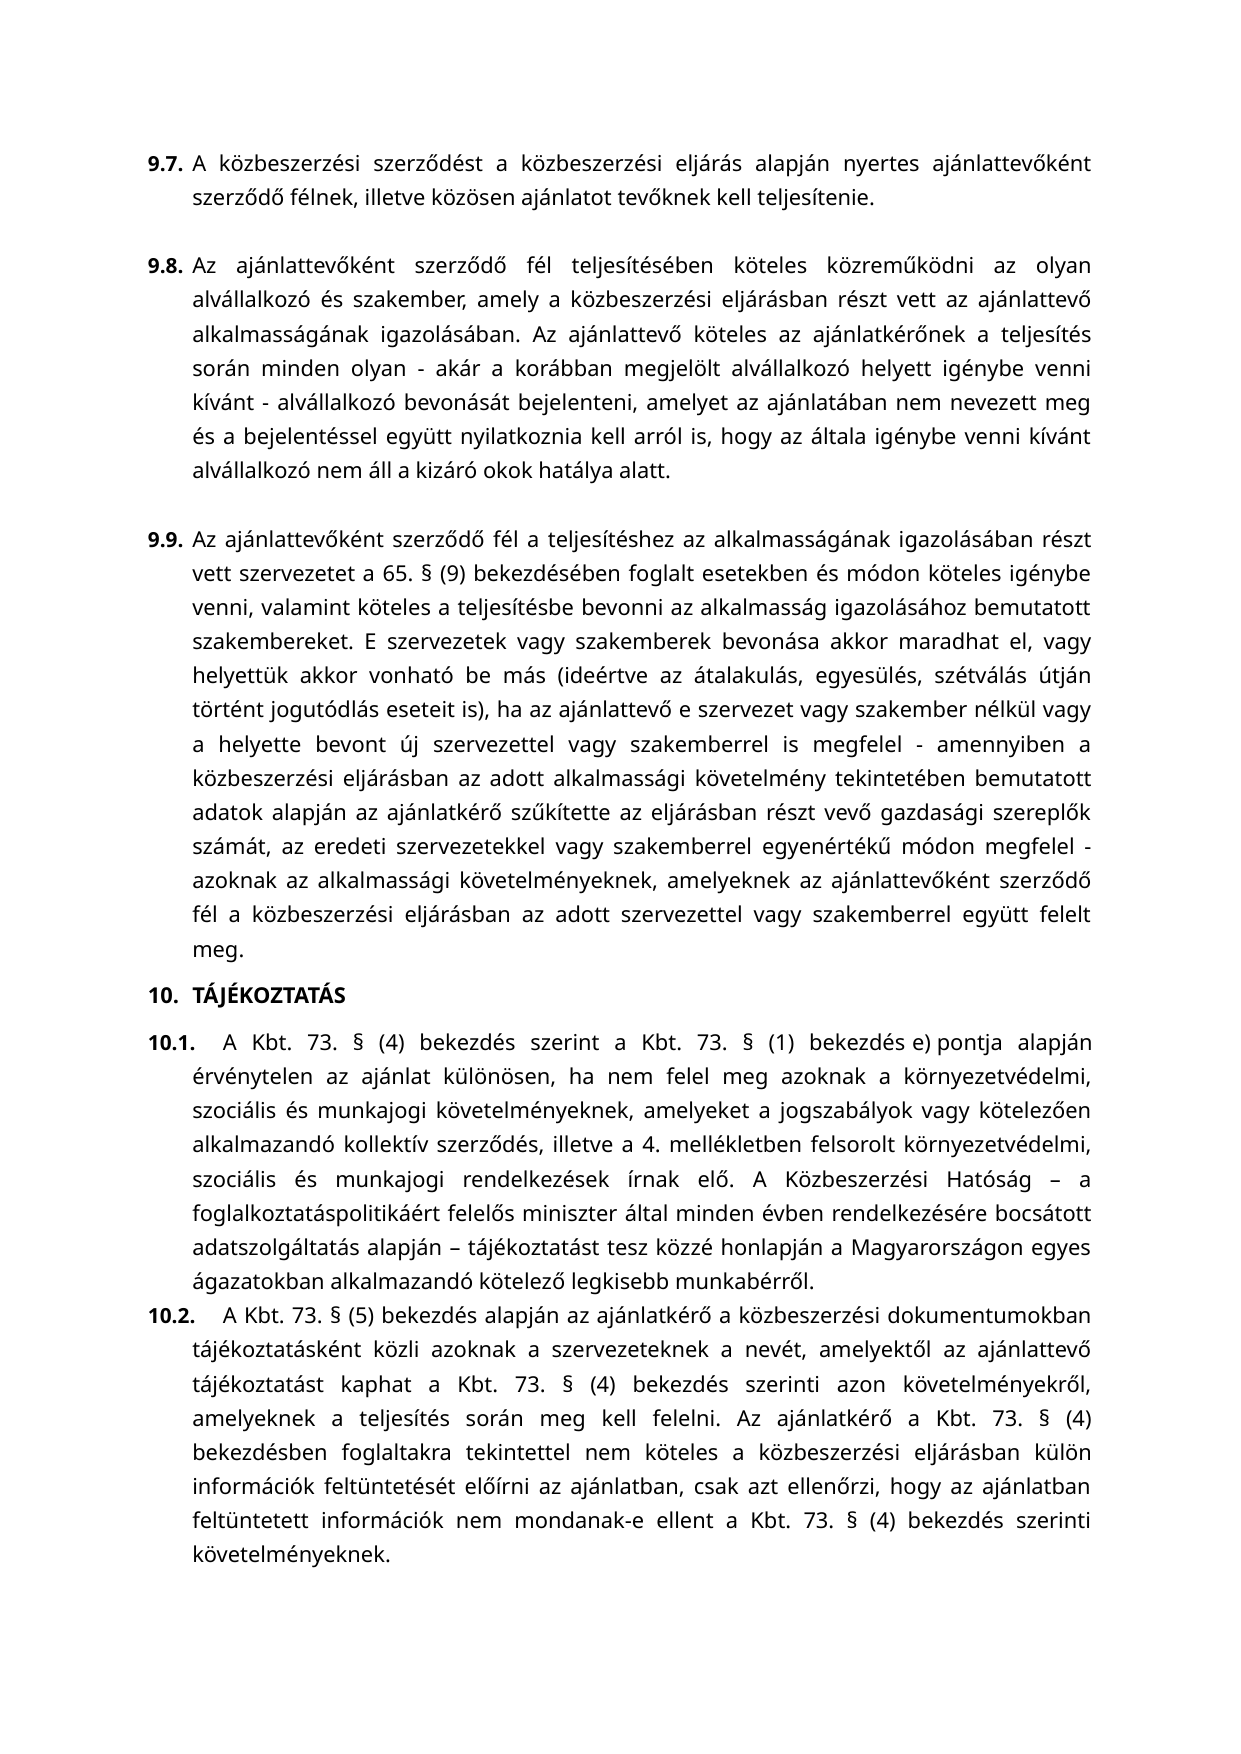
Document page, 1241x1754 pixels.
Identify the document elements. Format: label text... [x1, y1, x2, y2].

list Az ajánlattevőként szerződő fél a teljesítéshez az alkalmasságának igazolásában részt vett szervezetet a 65. § (9) bekezdésében foglalt esetekben és módon köteles igénybe venni, valamint köteles a teljesítésbe bevonni az alkalmasság igazolásához bemutatott szakembereket. E szervezetek vagy szakemberek bevonása akkor maradhat el, vagy helyettük akkor vonható be más (ideértve az átalakulás, egyesülés, szétválás útján történt jogutódlás eseteit is), ha az ajánlattevő e szervezet vagy szakember nélkül vagy a helyette bevont új szervezettel vagy szakemberrel is megfelel - amennyiben a közbeszerzési eljárásban az adott alkalmassági követelmény tekintetében bemutatott adatok alapján az ajánlatkérő szűkítette az eljárásban részt vevő gazdasági szereplők számát, az eredeti szervezetekkel vagy szakemberrel egyenértékű módon megfelel - azoknak az alkalmassági követelményeknek, amelyeknek az ajánlattevőként szerződő fél a közbeszerzési eljárásban az adott szervezettel vagy szakemberrel együtt felelt meg. [148, 523, 1092, 963]
list A Kbt. 73. § (4) bekezdés szerint a Kbt. 73. § (1) bekezdés e) pontja alapján érvénytelen az ajánlat különösen, ha nem felel meg azoknak a környezetvédelmi, szociális és munkajogi követelményeknek, amelyeket a jogszabályok vagy kötelezően alkalmazandó kollektív szerződés, illetve a 4. mellékletben felsorolt környezetvédelmi, szociális és munkajogi rendelkezések írnak elő. A Közbeszerzési Hatóság – a foglalkoztatáspolitikáért felelős miniszter által minden évben rendelkezésére bocsátott adatszolgáltatás alapján – tájékoztatást tesz közzé honlapján a Magyarországon egyes ágazatokban alkalmazandó kötelező legkisebb munkabérről. [148, 1027, 1092, 1296]
list A Kbt. 73. § (5) bekezdés alapján az ajánlatkérő a közbeszerzési dokumentumokban tájékoztatásként közli azoknak a szervezeteknek a nevét, amelyektől az ajánlattevő tájékoztatást kaphat a Kbt. 73. § (4) bekezdés szerinti azon követelményekről, amelyeknek a teljesítés során meg kell felelni. Az ajánlatkérő a Kbt. 73. § (4) bekezdésben foglaltakra tekintettel nem köteles a közbeszerzési eljárásban külön információk feltüntetését előírni az ajánlatban, csak azt ellenőrzi, hogy az ajánlatban feltüntetett információk nem mondanak-e ellent a Kbt. 73. § (4) bekezdés szerinti követelményeknek. [148, 1300, 1092, 1569]
list Az ajánlattevőként szerződő fél teljesítésében köteles közreműködni az olyan alvállalkozó és szakember, amely a közbeszerzési eljárásban részt vett az ajánlattevő alkalmasságának igazolásában. Az ajánlattevő köteles az ajánlatkérőnek a teljesítés során minden olyan - akár a korábban megjelölt alvállalkozó helyett igénybe venni kívánt - alvállalkozó bevonását bejelenteni, amelyet az ajánlatában nem nevezett meg és a bejelentéssel együtt nyilatkoznia kell arról is, hogy az általa igénybe venni kívánt alvállalkozó nem áll a kizáró okok hatálya alatt. [148, 250, 1092, 485]
list TÁJÉKOZTATÁS [148, 980, 1092, 1010]
list A közbeszerzési szerződést a közbeszerzési eljárás alapján nyertes ajánlattevőként szerződő félnek, illetve közösen ajánlatot tevőknek kell teljesítenie. [148, 148, 1092, 212]
